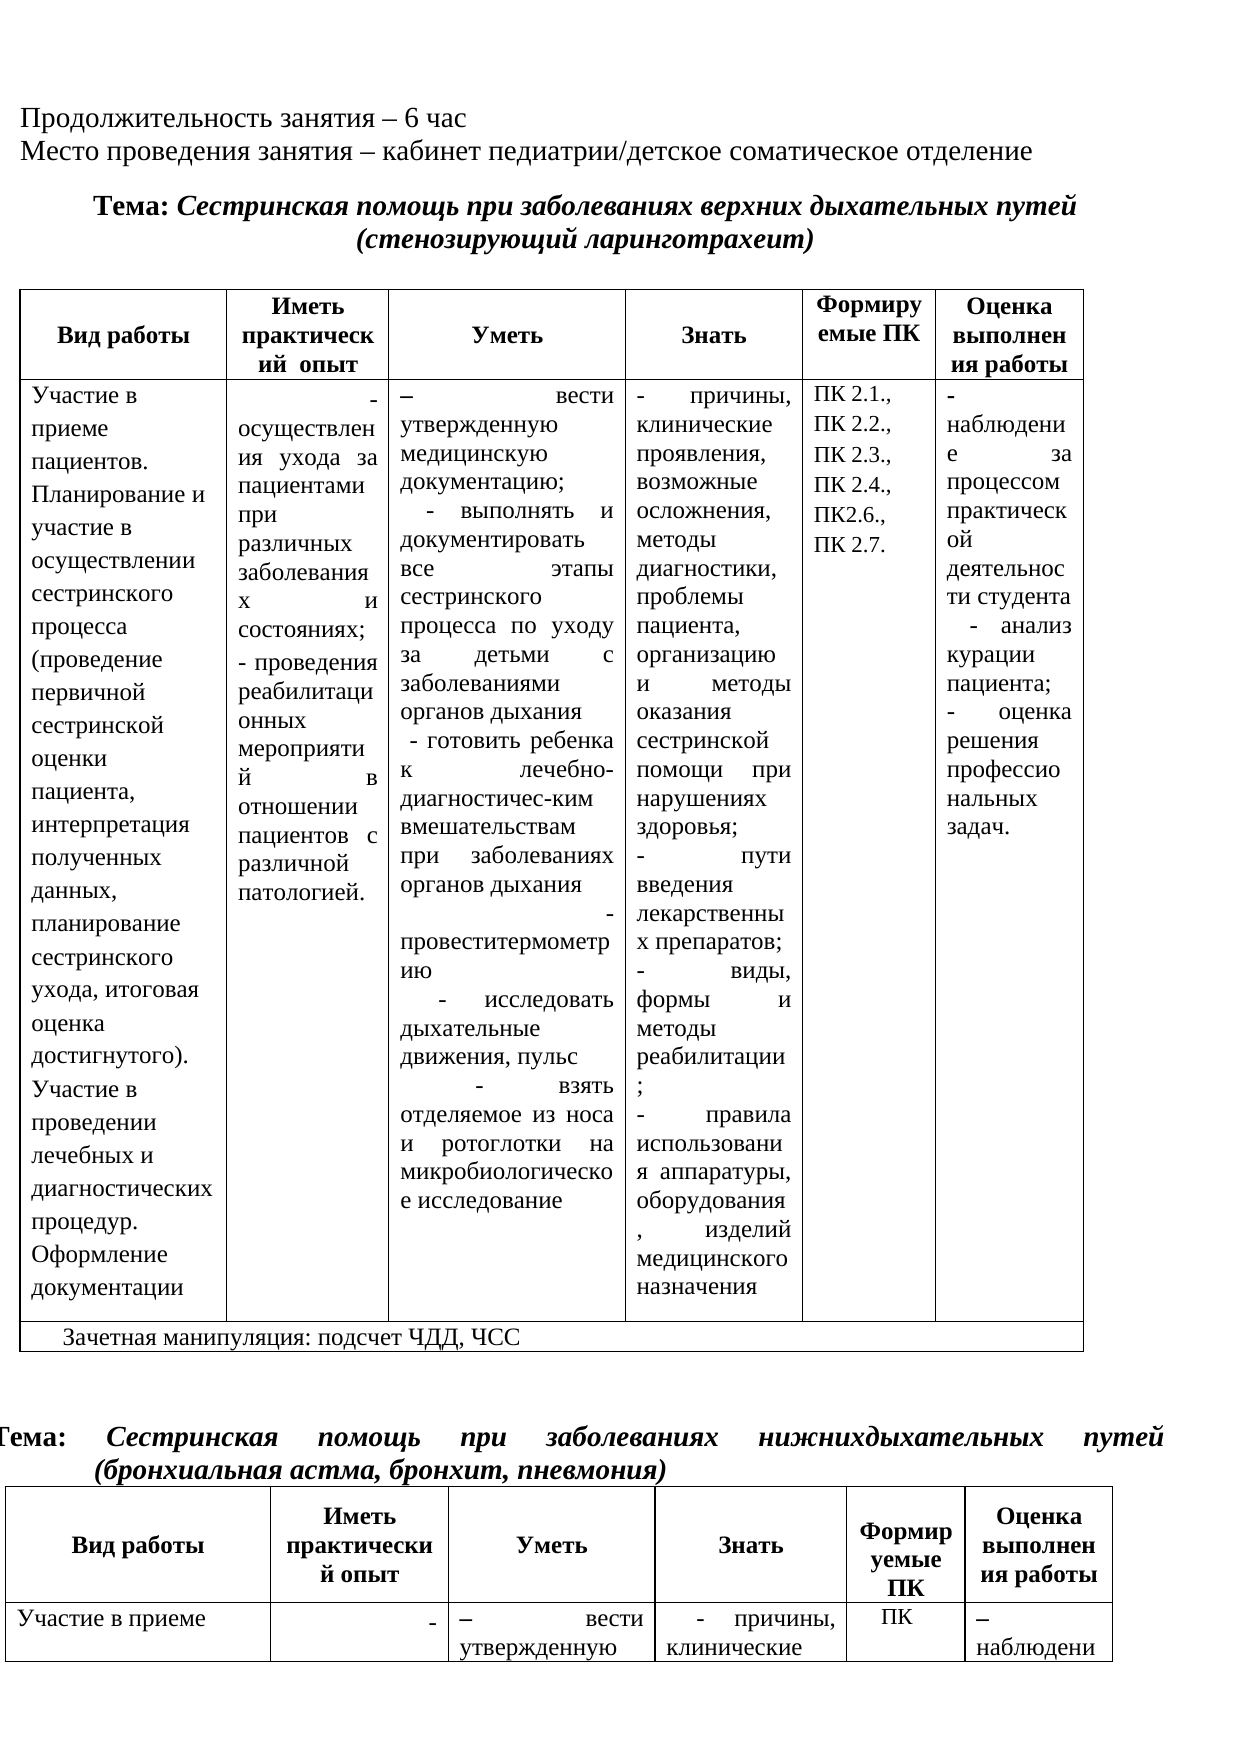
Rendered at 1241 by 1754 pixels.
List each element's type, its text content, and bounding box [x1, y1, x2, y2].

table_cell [847, 1603, 964, 1661]
text Тема: Сестринская помощь при заболеваниях верхних дыхательных путей (стенозирующий ларинготрахеит) [5, 188, 1165, 255]
table_header Уметь [389, 290, 625, 379]
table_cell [656, 1603, 846, 1661]
table_header Оценка выполнения работы [966, 1487, 1112, 1602]
table_header Знать [656, 1487, 846, 1602]
table_cell Зачетная манипуляция: подсчет ЧДД, ЧСС [21, 1322, 1083, 1351]
table_header Иметь практический опыт [271, 1487, 448, 1602]
table_header Оценка выполнения работы [936, 290, 1083, 379]
table_header Формируемые ПК [803, 290, 935, 379]
table_cell - наблюдение за процессом практической деятельности студента - анализ курации пациента; - оценка решения профессиональных задач. [936, 380, 1083, 1321]
table_header Вид работы [21, 290, 226, 379]
text Тема: Сестринская помощь при заболеваниях нижнихдыхательных путей (бронхиальная астма, бронхит, пневмония) [0, 1419, 1165, 1486]
text Продолжительность занятия – 6 час [20, 100, 1165, 133]
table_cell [966, 1603, 1112, 1661]
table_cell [271, 1603, 448, 1661]
table_header Уметь [449, 1487, 654, 1602]
table_header Формируемые ПК [847, 1487, 964, 1602]
table_cell ПК 2.1., ПК 2.2., ПК 2.3., ПК 2.4., ПК2.6., ПК 2.7. [803, 380, 935, 1321]
table_cell – вести утвержденную медицинскую документацию; - выполнять и документировать все этапы сестринского процесса по уходу за детьми с заболеваниями органов дыхания - готовить ребенка к лечебно-диагностичес-ким вмешательствам при заболеваниях органов дыхания - провеститермометрию - исследовать дыхательные движения, пульс - взять отделяемое из носа и ротоглотки на микробиологическое исследование [389, 380, 625, 1321]
table_header Иметь практический опыт [227, 290, 388, 379]
table_header Знать [626, 290, 802, 379]
text Место проведения занятия – кабинет педиатрии/детское соматическое отделение [20, 133, 1165, 167]
table_header Вид работы [6, 1487, 270, 1602]
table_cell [449, 1603, 654, 1661]
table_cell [6, 1603, 270, 1661]
